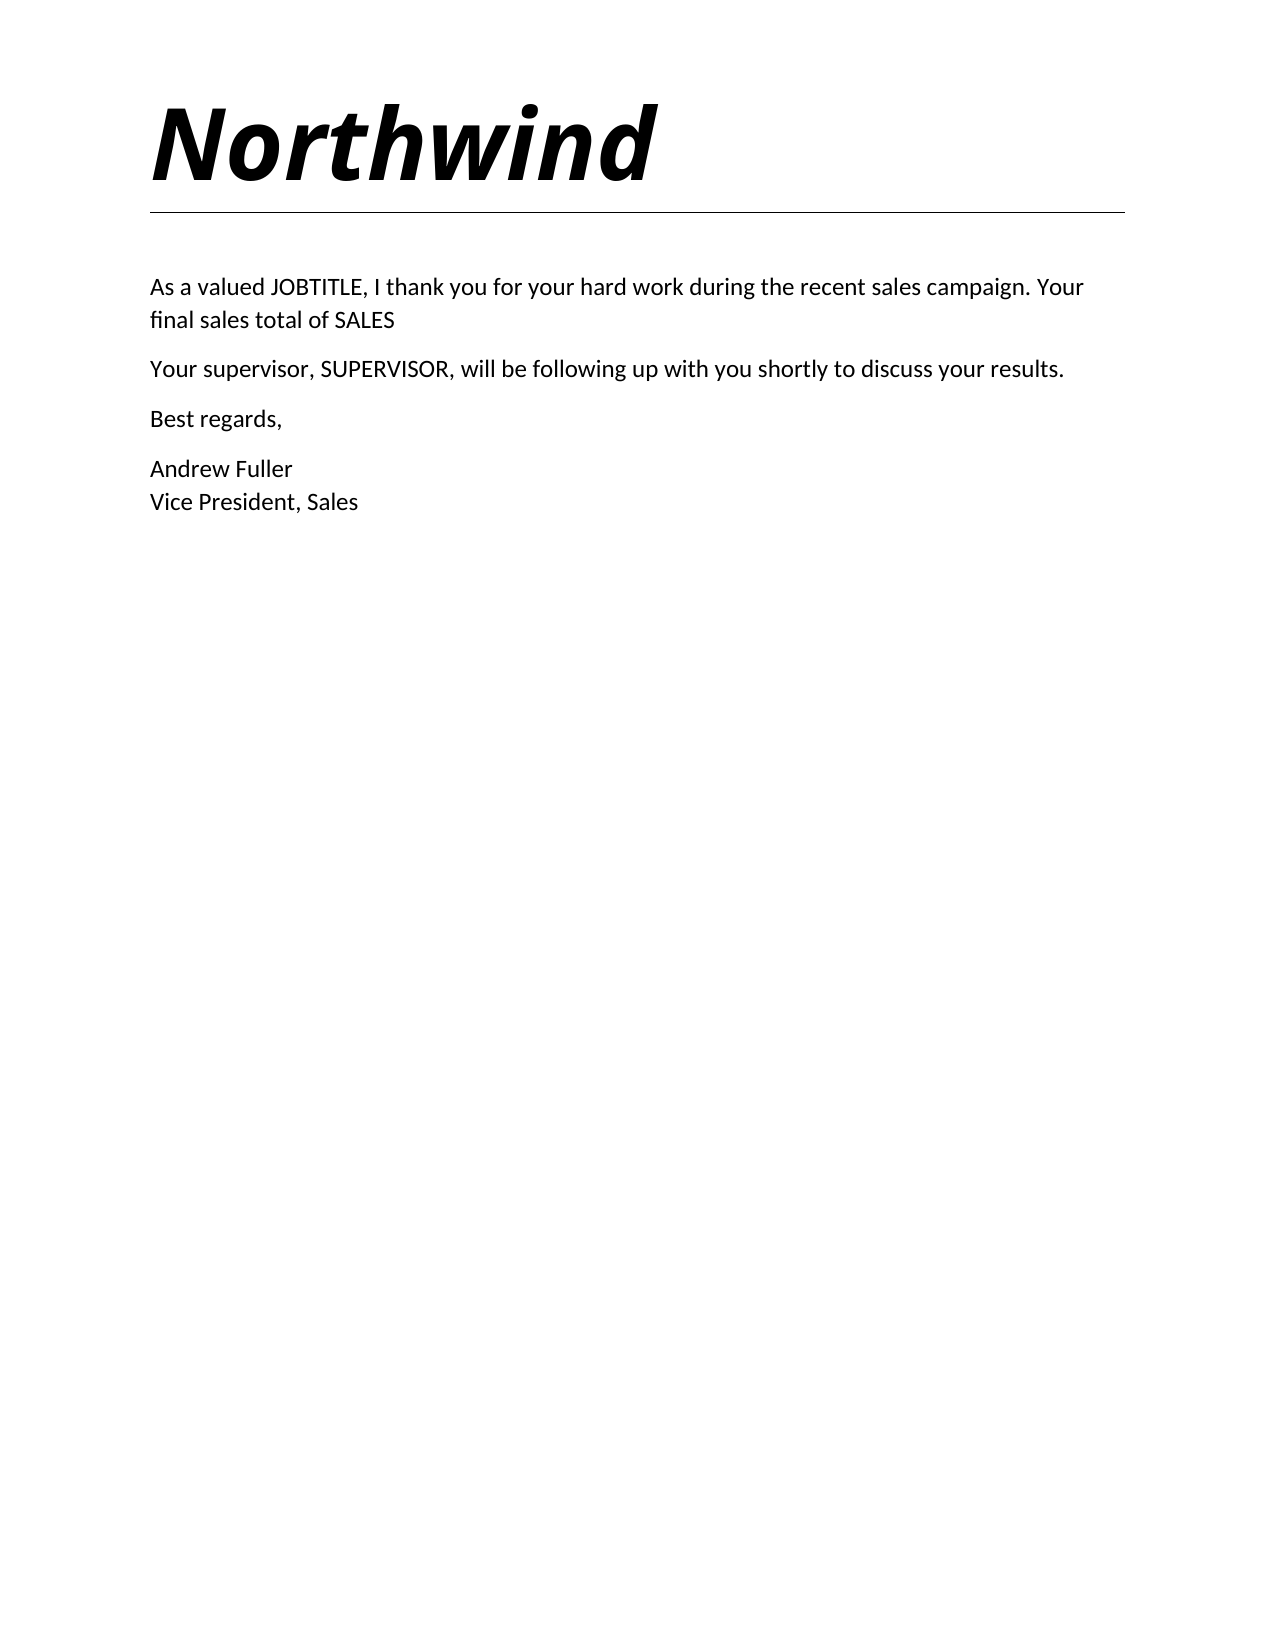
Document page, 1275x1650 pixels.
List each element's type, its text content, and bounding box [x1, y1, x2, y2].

text Andrew Fuller [150, 453, 1125, 483]
text Best regards, [150, 403, 1125, 434]
text Your supervisor, SUPERVISOR, will be following up with you shortly to discuss your results. [150, 354, 1125, 384]
text Vice President, Sales [150, 486, 1125, 516]
text As a valued JOBTITLE, I thank you for your hard work during the recent sales campaign. Your final sales total of SALES [150, 271, 1125, 334]
